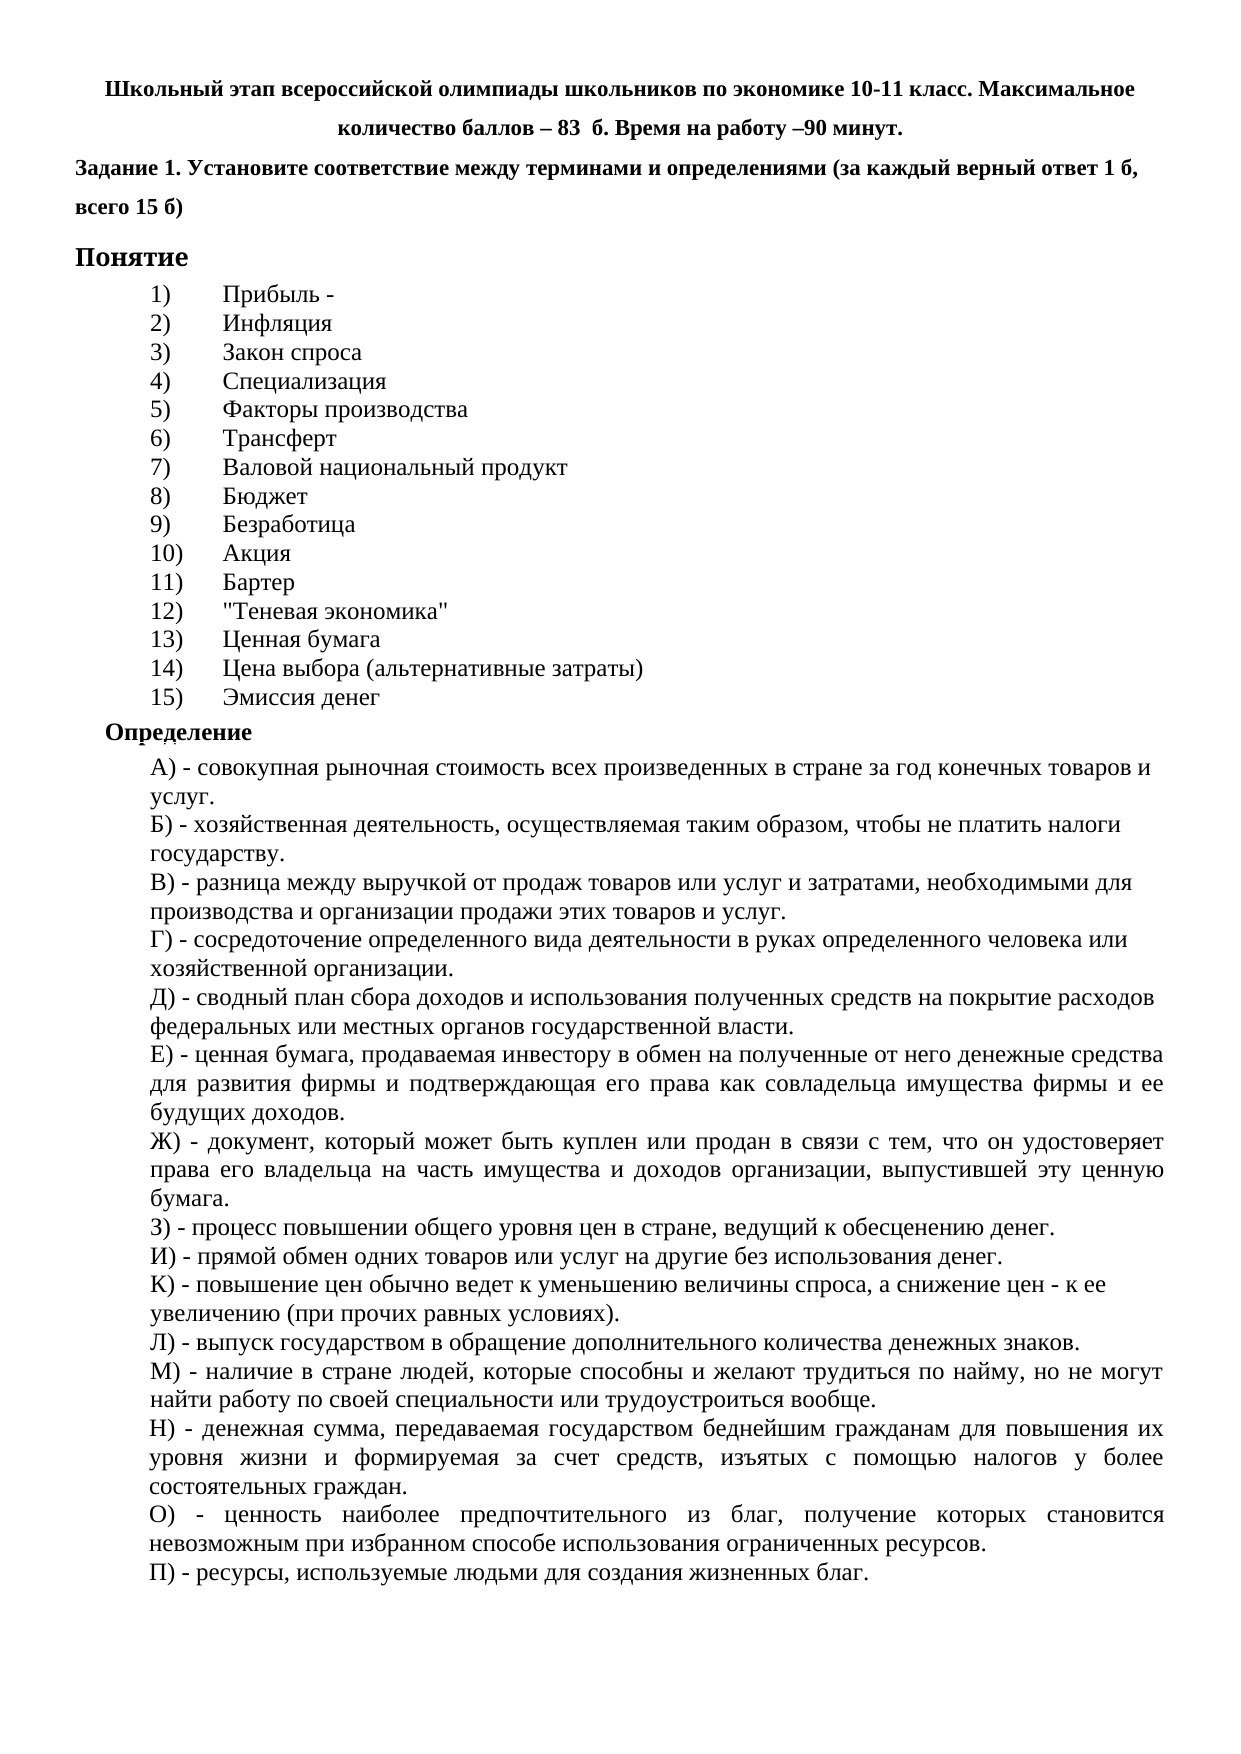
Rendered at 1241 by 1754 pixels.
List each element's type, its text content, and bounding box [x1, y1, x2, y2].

list Безработица [150, 509, 1165, 538]
list Специализация [150, 366, 1165, 394]
list В) - разница между выручкой от продаж товаров или услуг и затратами, необходимыми для производства и организации продажи этих товаров и услуг. [150, 867, 1165, 924]
list Факторы производства [150, 394, 1165, 423]
list Трансферт [150, 423, 1165, 452]
list К) - повышение цен обычно ведет к уменьшению величины спроса, а снижение цен - к ее увеличению (при прочих равных условиях). [150, 1269, 1165, 1327]
list Акция [150, 538, 1165, 567]
list Е) - ценная бумага, продаваемая инвестору в обмен на полученные от него денежные средства для развития фирмы и подтверждающая его права как совладельца имущества фирмы и ее будущих доходов. [150, 1039, 1165, 1126]
list Закон спроса [150, 337, 1165, 366]
list Эмиссия денег [150, 682, 1165, 711]
text Н) - денежная сумма, передаваемая государством беднейшим гражданам для повышения их уровня жизни и формируемая за счет средств, изъятых с помощью налогов у более состоятельных граждан. [149, 1413, 1165, 1499]
list Л) - выпуск государством в обращение дополнительного количества денежных знаков. [150, 1327, 1165, 1356]
text Школьный этап всероссийской олимпиады школьников по экономике 10-11 класс. Максимальное количество баллов – 83 б. Время на работу –90 минут. [75, 75, 1165, 141]
list Бартер [150, 567, 1165, 596]
list Б) - хозяйственная деятельность, осуществляемая таким образом, чтобы не платить налоги государству. [150, 809, 1165, 867]
list А) - совокупная рыночная стоимость всех произведенных в стране за год конечных товаров и услуг. [150, 752, 1165, 809]
list Прибыль - [150, 279, 1165, 308]
list Г) - сосредоточение определенного вида деятельности в руках определенного человека или хозяйственной организации. [150, 924, 1165, 982]
list З) - процесс повышении общего уровня цен в стране, ведущий к обесценению денег. [150, 1212, 1165, 1241]
list Ж) - документ, который может быть куплен или продан в связи с тем, что он удостоверяет права его владельца на часть имущества и доходов организации, выпустившей эту ценную бумага. [150, 1126, 1165, 1212]
text Задание 1. Установите соответствие между терминами и определениями (за каждый верный ответ 1 б, всего 15 б) [75, 154, 1165, 220]
text Понятие [69, 233, 1171, 279]
list Ценная бумага [150, 624, 1165, 653]
text Определение [98, 711, 1171, 752]
list Инфляция [150, 308, 1165, 337]
list Бюджет [150, 481, 1165, 509]
list М) - наличие в стране людей, которые способны и желают трудиться по найму, но не могут найти работу по своей специальности или трудоустроиться вообще. [150, 1356, 1165, 1413]
text О) - ценность наиболее предпочтительного из благ, получение которых становится невозможным при избранном способе использования ограниченных ресурсов. [149, 1499, 1165, 1557]
list Валовой национальный продукт [150, 452, 1165, 481]
text П) - ресурсы, используемые людьми для создания жизненных благ. [149, 1557, 1165, 1586]
list Цена выбора (альтернативные затраты) [150, 653, 1165, 682]
list И) - прямой обмен одних товаров или услуг на другие без использования денег. [150, 1241, 1165, 1269]
list "Теневая экономика" [150, 596, 1165, 624]
list Д) - сводный план сбора доходов и использования полученных средств на покрытие расходов федеральных или местных органов государственной власти. [150, 982, 1165, 1039]
